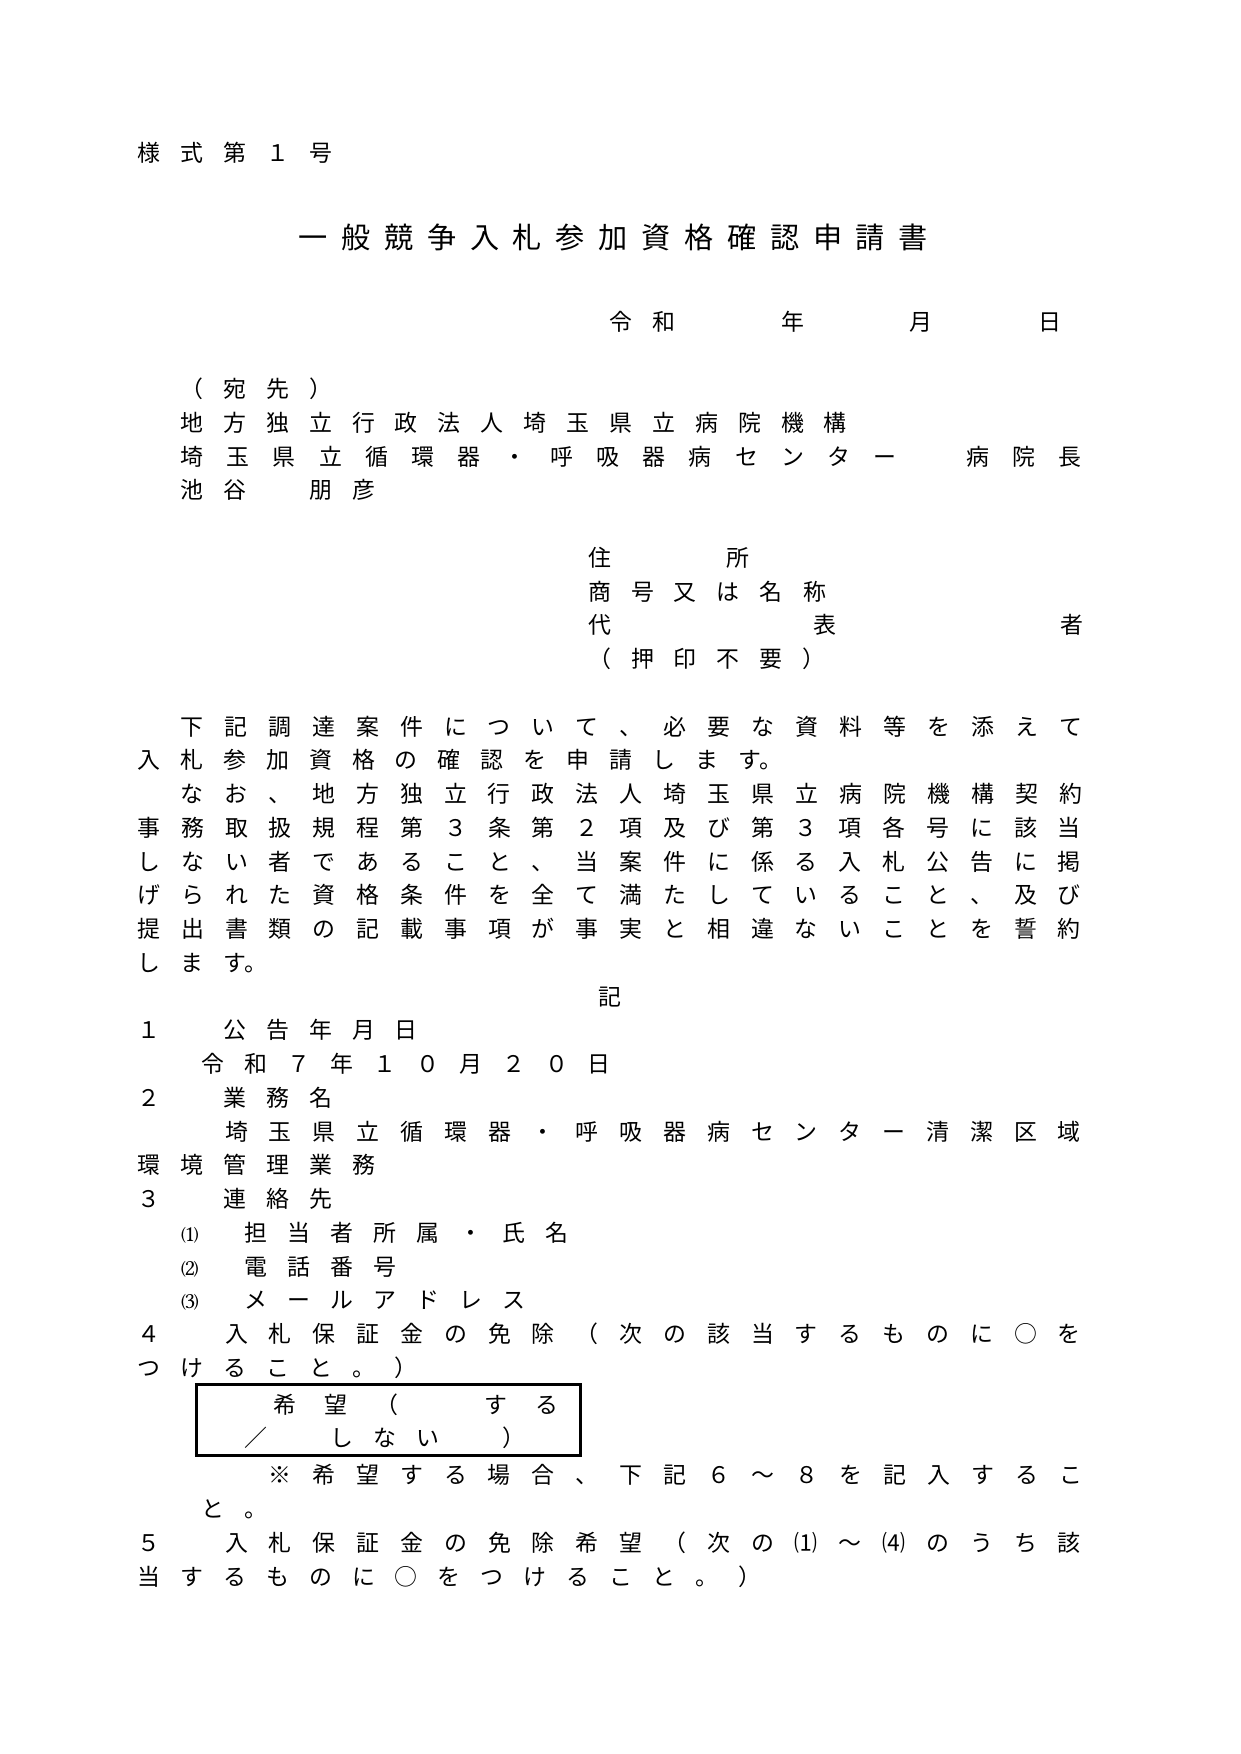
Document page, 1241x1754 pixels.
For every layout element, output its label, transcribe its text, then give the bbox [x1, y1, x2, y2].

text 代表者 （押印不要） [568, 607, 1103, 674]
text １ 公告年月日 [137, 1012, 1103, 1046]
text ⑵ 電話番号 [159, 1248, 1103, 1282]
text 埼玉県立循環器・呼吸器病センター 病院長 池谷 朋彦 [159, 438, 1103, 506]
text ５ 入札保証金の免除希望（次の⑴～⑷のうち該当するものに○をつけること。） [137, 1524, 1103, 1592]
text ⑴ 担当者所属・氏名 [159, 1214, 1103, 1248]
text 商号又は名称 [568, 573, 1103, 607]
table_header 希望（ する ／ しない ） [198, 1386, 579, 1454]
text なお、地方独立行政法人埼玉県立病院機構契約事務取扱規程第３条第２項及び第３項各号に該当しない者であること、当案件に係る入札公告に掲げられた資格条件を全て満たしていること、及び提出書類の記載事項が事実と相違ないことを誓約します。 [137, 776, 1103, 978]
text 住所 [568, 539, 1103, 573]
text 地方独立行政法人埼玉県立病院機構 [159, 404, 1103, 438]
text 下記調達案件について、必要な資料等を添えて入札参加資格の確認を申請します。 [137, 708, 1103, 776]
text ※希望する場合、下記６～８を記入すること。 [159, 1457, 1103, 1524]
text ２ 業務名 [137, 1079, 1103, 1113]
text ⑶ メールアドレス [159, 1282, 1103, 1316]
text 令和７年１０月２０日 [159, 1046, 1103, 1079]
text ４ 入札保証金の免除（次の該当するものに○をつけること。） [137, 1316, 1103, 1383]
text 様式第１号 [137, 134, 1103, 168]
text 記 [137, 978, 1103, 1012]
text 令和 年 月 日 [137, 303, 1081, 337]
text （宛先） [159, 371, 1103, 404]
text ３ 連絡先 [137, 1181, 1103, 1214]
text 埼玉県立循環器・呼吸器病センター清潔区域環境管理業務 [137, 1113, 1103, 1181]
text 一般競争入札参加資格確認申請書 [137, 202, 1103, 269]
